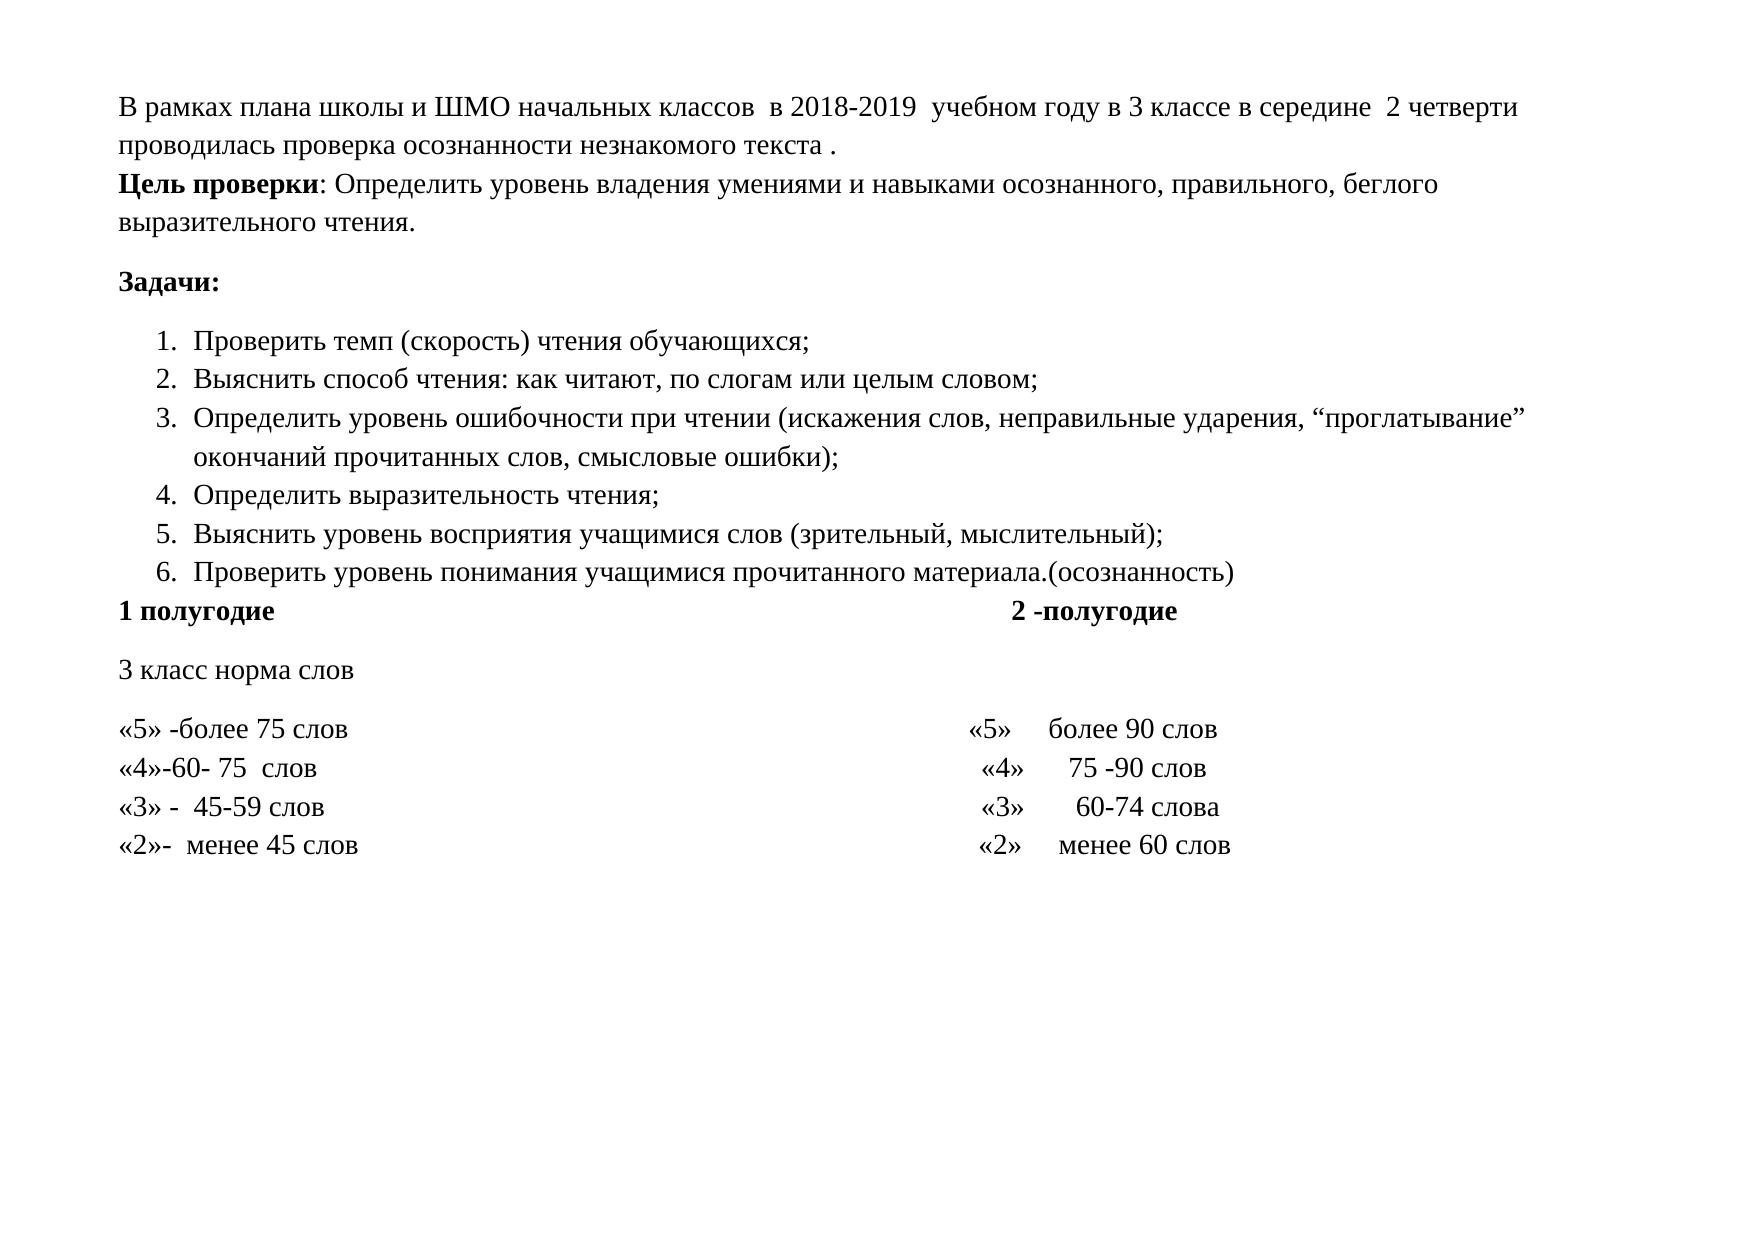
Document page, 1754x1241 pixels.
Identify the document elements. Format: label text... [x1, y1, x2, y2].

list Определить выразительность чтения; [156, 477, 1636, 511]
text «5» -более 75 слов «5» более 90 слов [118, 712, 1636, 745]
text «3» - 45-59 слов «3» 60-74 слова [118, 789, 1636, 822]
text 1 полугодие 2 -полугодие [118, 593, 1636, 626]
text 3 класс норма слов [118, 652, 1636, 686]
list Определить уровень ошибочности при чтении (искажения слов, неправильные ударения, “проглатывание” окончаний прочитанных слов, смысловые ошибки); [156, 400, 1636, 472]
text Задачи: [118, 264, 1636, 297]
text «4»-60- 75 слов «4» 75 -90 слов [118, 750, 1636, 784]
list Выяснить способ чтения: как читают, по слогам или целым словом; [156, 362, 1636, 395]
text В рамках плана школы и ШМО начальных классов в 2018-2019 учебном году в 3 классе в середине 2 четверти проводилась проверка осознанности незнакомого текста . [118, 89, 1636, 161]
list Проверить темп (скорость) чтения обучающихся; [156, 323, 1636, 357]
text Цель проверки: Определить уровень владения умениями и навыками осознанного, правильного, беглого выразительного чтения. [118, 166, 1636, 238]
text «2»- менее 45 слов «2» менее 60 слов [118, 827, 1636, 861]
list Проверить уровень понимания учащимися прочитанного материала.(осознанность) [156, 554, 1636, 588]
list Выяснить уровень восприятия учащимися слов (зрительный, мыслительный); [156, 516, 1636, 549]
